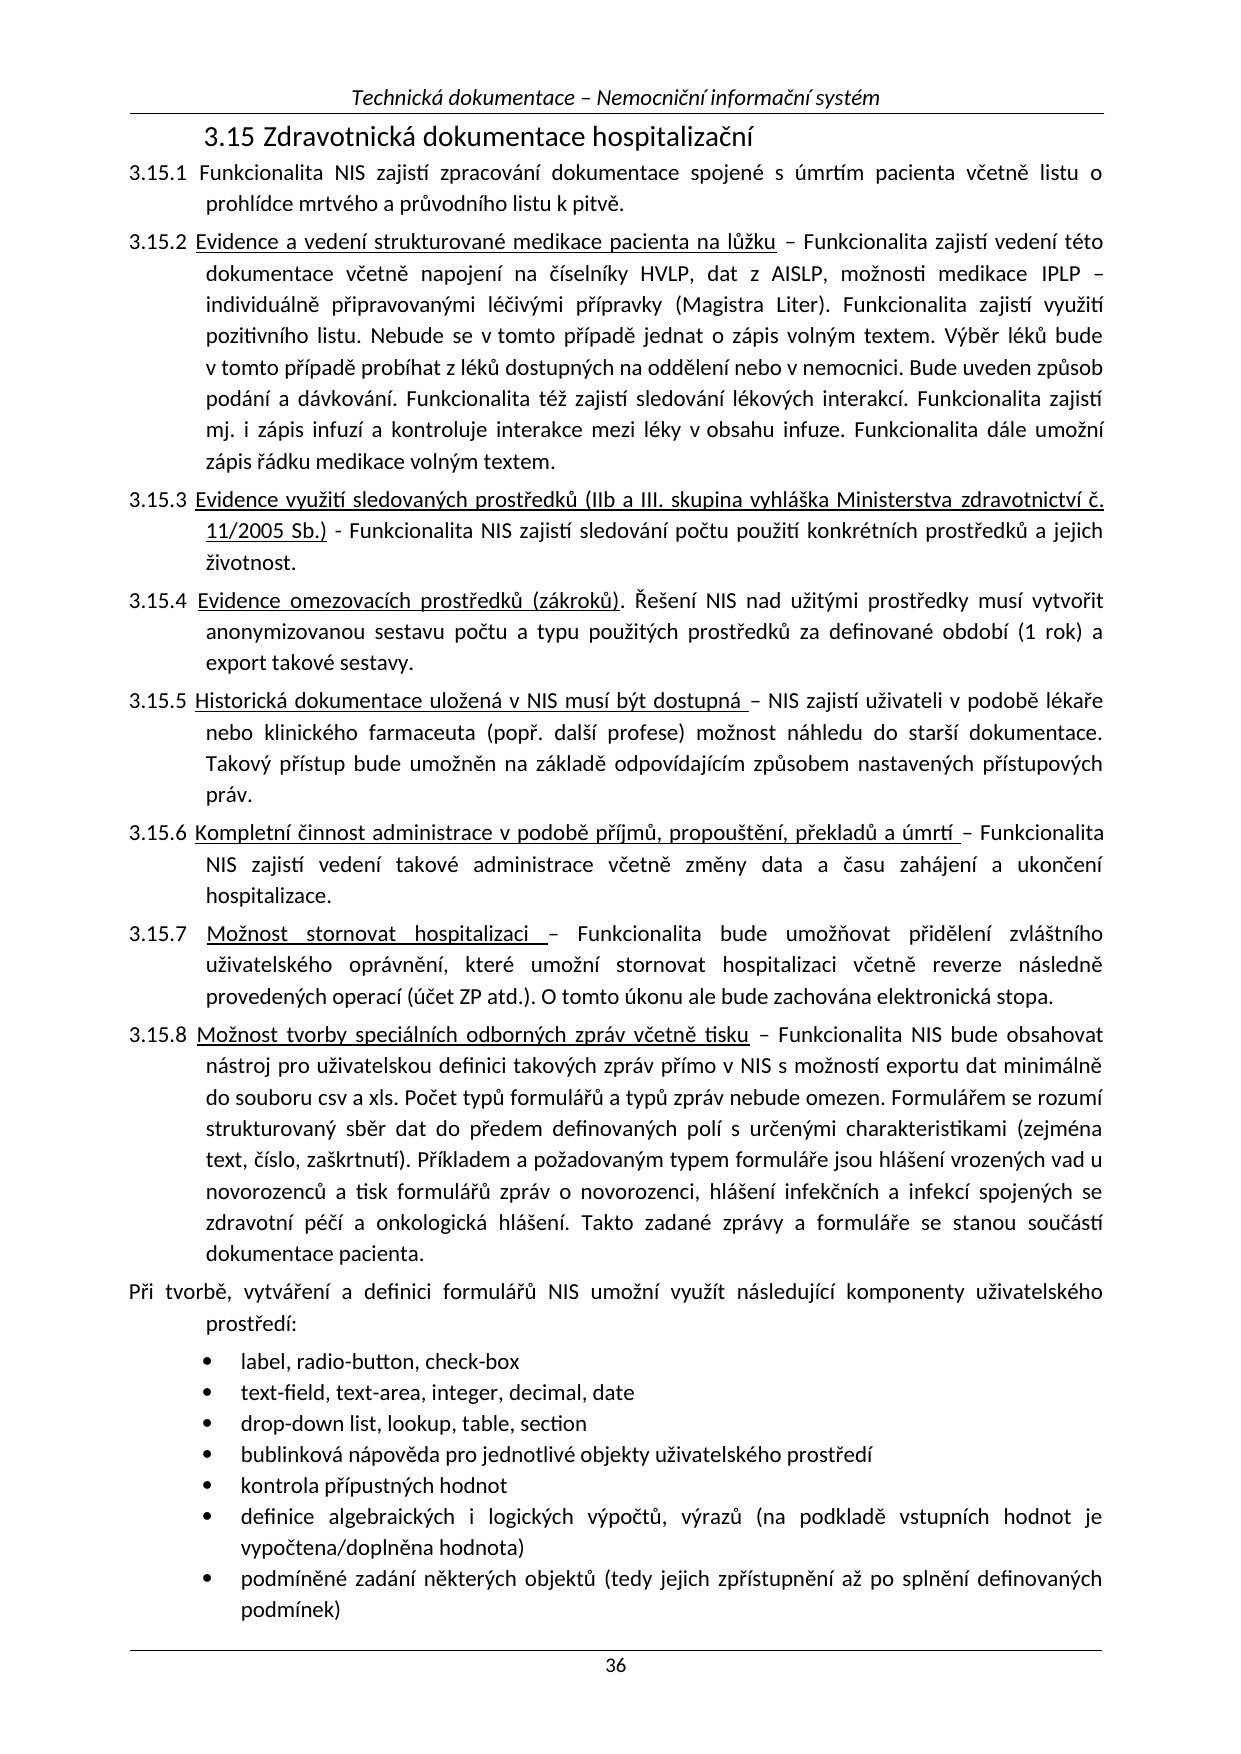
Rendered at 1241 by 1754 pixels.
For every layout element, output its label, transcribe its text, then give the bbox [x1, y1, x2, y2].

text 3.15.5 Historická dokumentace uložená v NIS musí být dostupná – NIS zajistí uživateli v podobě lékaře nebo klinického farmaceuta (popř. další profese) možnost náhledu do starší dokumentace. Takový přístup bude umožněn na základě odpovídajícím způsobem nastavených přístupových práv. [129, 686, 1104, 808]
text 3.15.3 Evidence využití sledovaných prostředků (IIb a III. skupina vyhláška Ministerstva zdravotnictví č. 11/2005 Sb.) - Funkcionalita NIS zajistí sledování počtu použití konkrétních prostředků a jejich životnost. [129, 485, 1104, 576]
list drop-down list, lookup, table, section [203, 1409, 1104, 1437]
text 3.15.7 Možnost stornovat hospitalizaci – Funkcionalita bude umožňovat přidělení zvláštního uživatelského oprávnění, které umožní stornovat hospitalizaci včetně reverze následně provedených operací (účet ZP atd.). O tomto úkonu ale bude zachována elektronická stopa. [129, 919, 1104, 1010]
subtitle 3.15 Zdravotnická dokumentace hospitalizační [203, 118, 1104, 154]
text Při tvorbě, vytváření a definici formulářů NIS umožní využít následující komponenty uživatelského prostředí: [129, 1277, 1104, 1337]
text 3.15.1 Funkcionalita NIS zajistí zpracování dokumentace spojené s úmrtím pacienta včetně listu o prohlídce mrtvého a průvodního listu k pitvě. [129, 158, 1104, 217]
list label, radio-button, check-box [203, 1347, 1104, 1375]
list text-field, text-area, integer, decimal, date [203, 1378, 1104, 1406]
text 3.15.2 Evidence a vedení strukturované medikace pacienta na lůžku – Funkcionalita zajistí vedení této dokumentace včetně napojení na číselníky HVLP, dat z AISLP, možnosti medikace IPLP – individuálně připravovanými léčivými přípravky (Magistra Liter). Funkcionalita zajistí využití pozitivního listu. Nebude se v tomto případě jednat o zápis volným textem. Výběr léků bude v tomto případě probíhat z léků dostupných na oddělení nebo v nemocnici. Bude uveden způsob podání a dávkování. Funkcionalita též zajistí sledování lékových interakcí. Funkcionalita zajistí mj. i zápis infuzí a kontroluje interakce mezi léky v obsahu infuze. Funkcionalita dále umožní zápis řádku medikace volným textem. [129, 227, 1104, 475]
list definice algebraických i logických výpočtů, výrazů (na podkladě vstupních hodnot je vypočtena/doplněna hodnota) [203, 1502, 1104, 1561]
list podmíněné zadání některých objektů (tedy jejich zpřístupnění až po splnění definovaných podmínek) [203, 1564, 1104, 1623]
text 3.15.6 Kompletní činnost administrace v podobě příjmů, propouštění, překladů a úmrtí – Funkcionalita NIS zajistí vedení takové administrace včetně změny data a času zahájení a ukončení hospitalizace. [129, 818, 1104, 909]
list kontrola přípustných hodnot [203, 1471, 1104, 1499]
text 3.15.8 Možnost tvorby speciálních odborných zpráv včetně tisku – Funkcionalita NIS bude obsahovat nástroj pro uživatelskou definici takových zpráv přímo v NIS s možností exportu dat minimálně do souboru csv a xls. Počet typů formulářů a typů zpráv nebude omezen. Formulářem se rozumí strukturovaný sběr dat do předem definovaných polí s určenými charakteristikami (zejména text, číslo, zaškrtnutí). Příkladem a požadovaným typem formuláře jsou hlášení vrozených vad u novorozenců a tisk formulářů zpráv o novorozenci, hlášení infekčních a infekcí spojených se zdravotní péčí a onkologická hlášení. Takto zadané zprávy a formuláře se stanou součástí dokumentace pacienta. [129, 1020, 1104, 1267]
text 3.15.4 Evidence omezovacích prostředků (zákroků). Řešení NIS nad užitými prostředky musí vytvořit anonymizovanou sestavu počtu a typu použitých prostředků za definované období (1 rok) a export takové sestavy. [129, 586, 1104, 676]
list bublinková nápověda pro jednotlivé objekty uživatelského prostředí [203, 1440, 1104, 1468]
